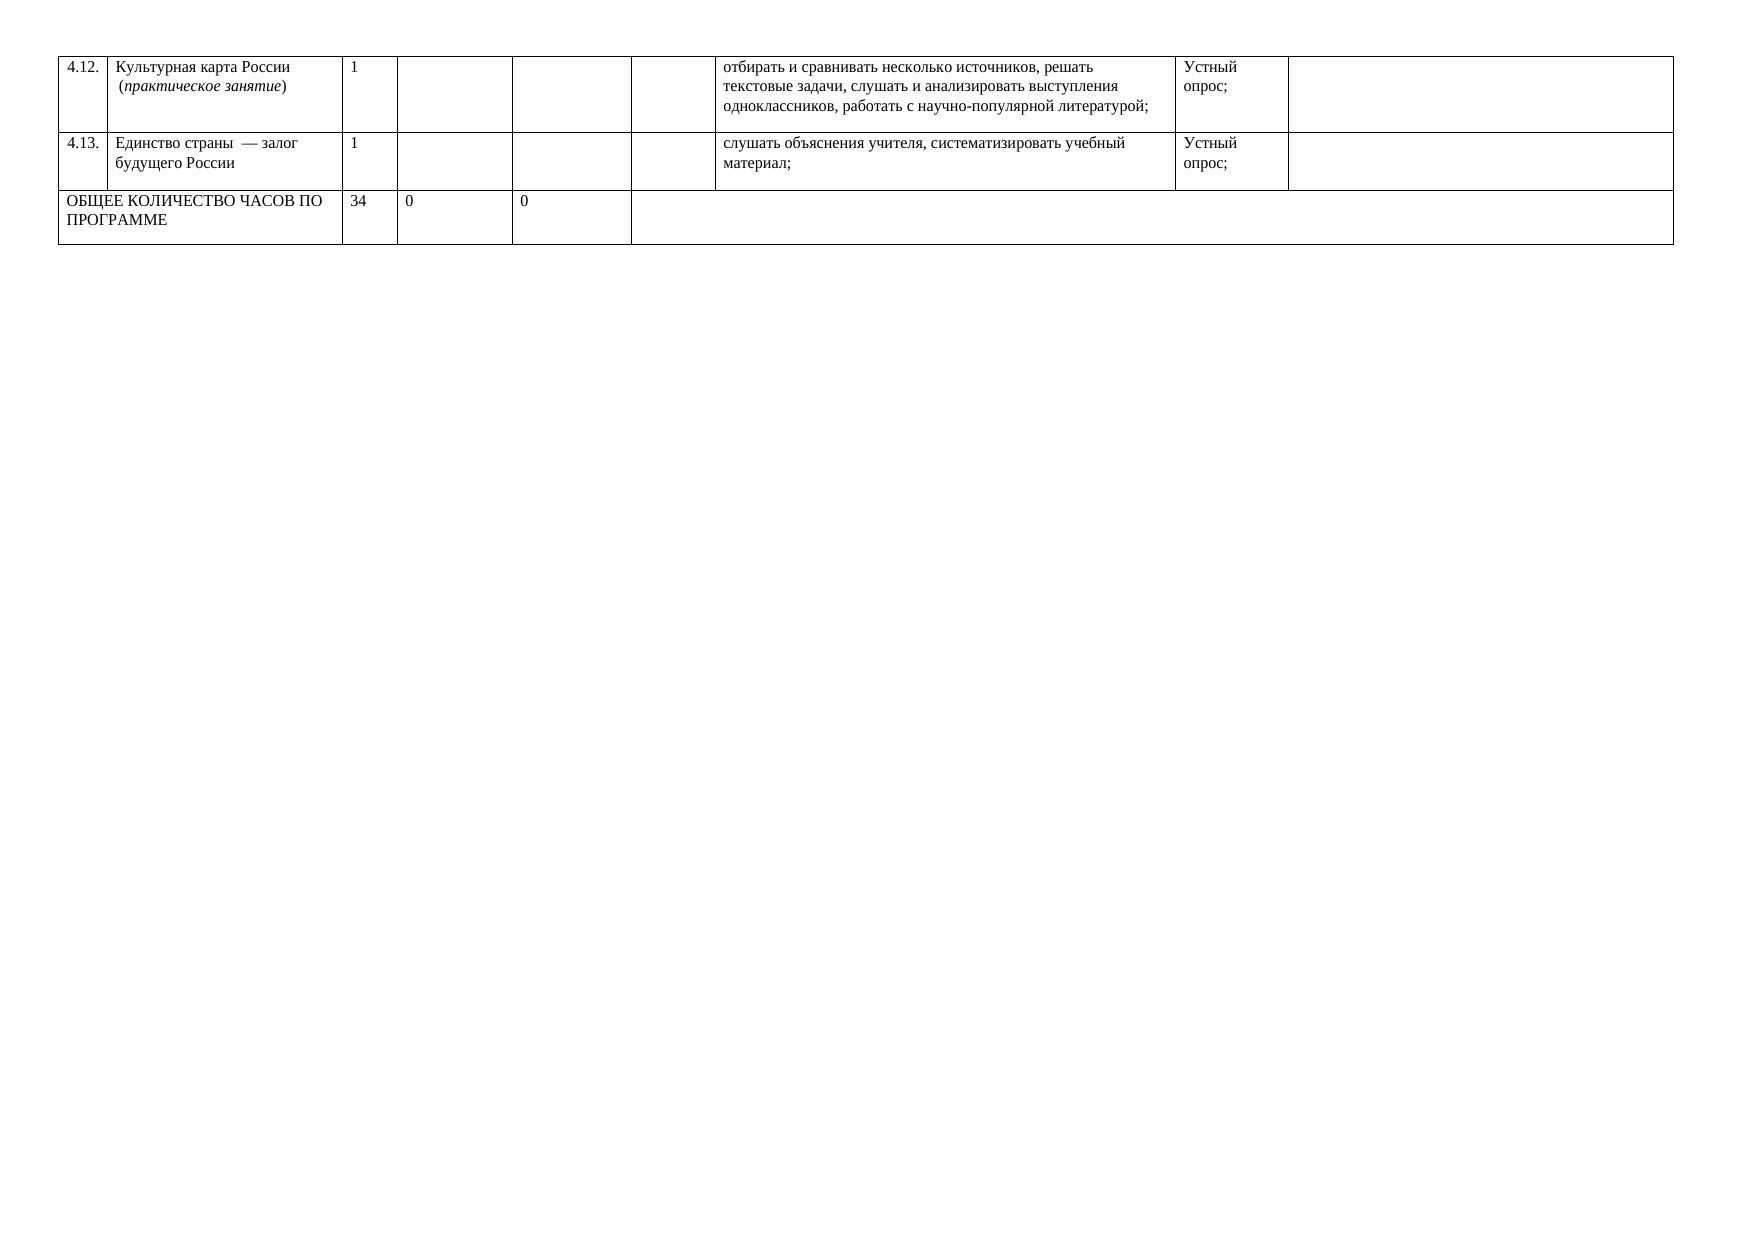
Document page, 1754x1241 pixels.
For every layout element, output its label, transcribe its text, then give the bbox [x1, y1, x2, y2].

table_header [1289, 57, 1673, 132]
table_cell ОБЩЕЕ КОЛИЧЕСТВО ЧАСОВ ПО ПРОГРАММЕ [59, 191, 342, 244]
table_cell [398, 133, 512, 190]
table_cell 4.13. [59, 133, 107, 190]
table_header [632, 57, 715, 132]
table_cell 34 [343, 191, 397, 244]
table_cell Единство страны — залог будущего России [108, 133, 342, 190]
table_header 4.12. [59, 57, 107, 132]
table_header [398, 57, 512, 132]
table_cell [513, 133, 631, 190]
table_cell [1289, 133, 1673, 190]
table_cell Устный опрос; [1176, 133, 1288, 190]
table_cell 1 [343, 133, 397, 190]
table_cell [632, 191, 1673, 244]
table_cell [632, 133, 715, 190]
table_header 1 [343, 57, 397, 132]
table_header отбирать и сравнивать несколько источников, решать текстовые задачи, слушать и анализировать выступления одноклассников, работать с научно-популярной литературой; [716, 57, 1175, 132]
table_cell слушать объяснения учителя, систематизировать учебный материал; [716, 133, 1175, 190]
table_header Культурная карта России (практическое занятие) [108, 57, 342, 132]
table_cell 0 [398, 191, 512, 244]
table_header Устный опрос; [1176, 57, 1288, 132]
table_cell 0 [513, 191, 631, 244]
table_header [513, 57, 631, 132]
